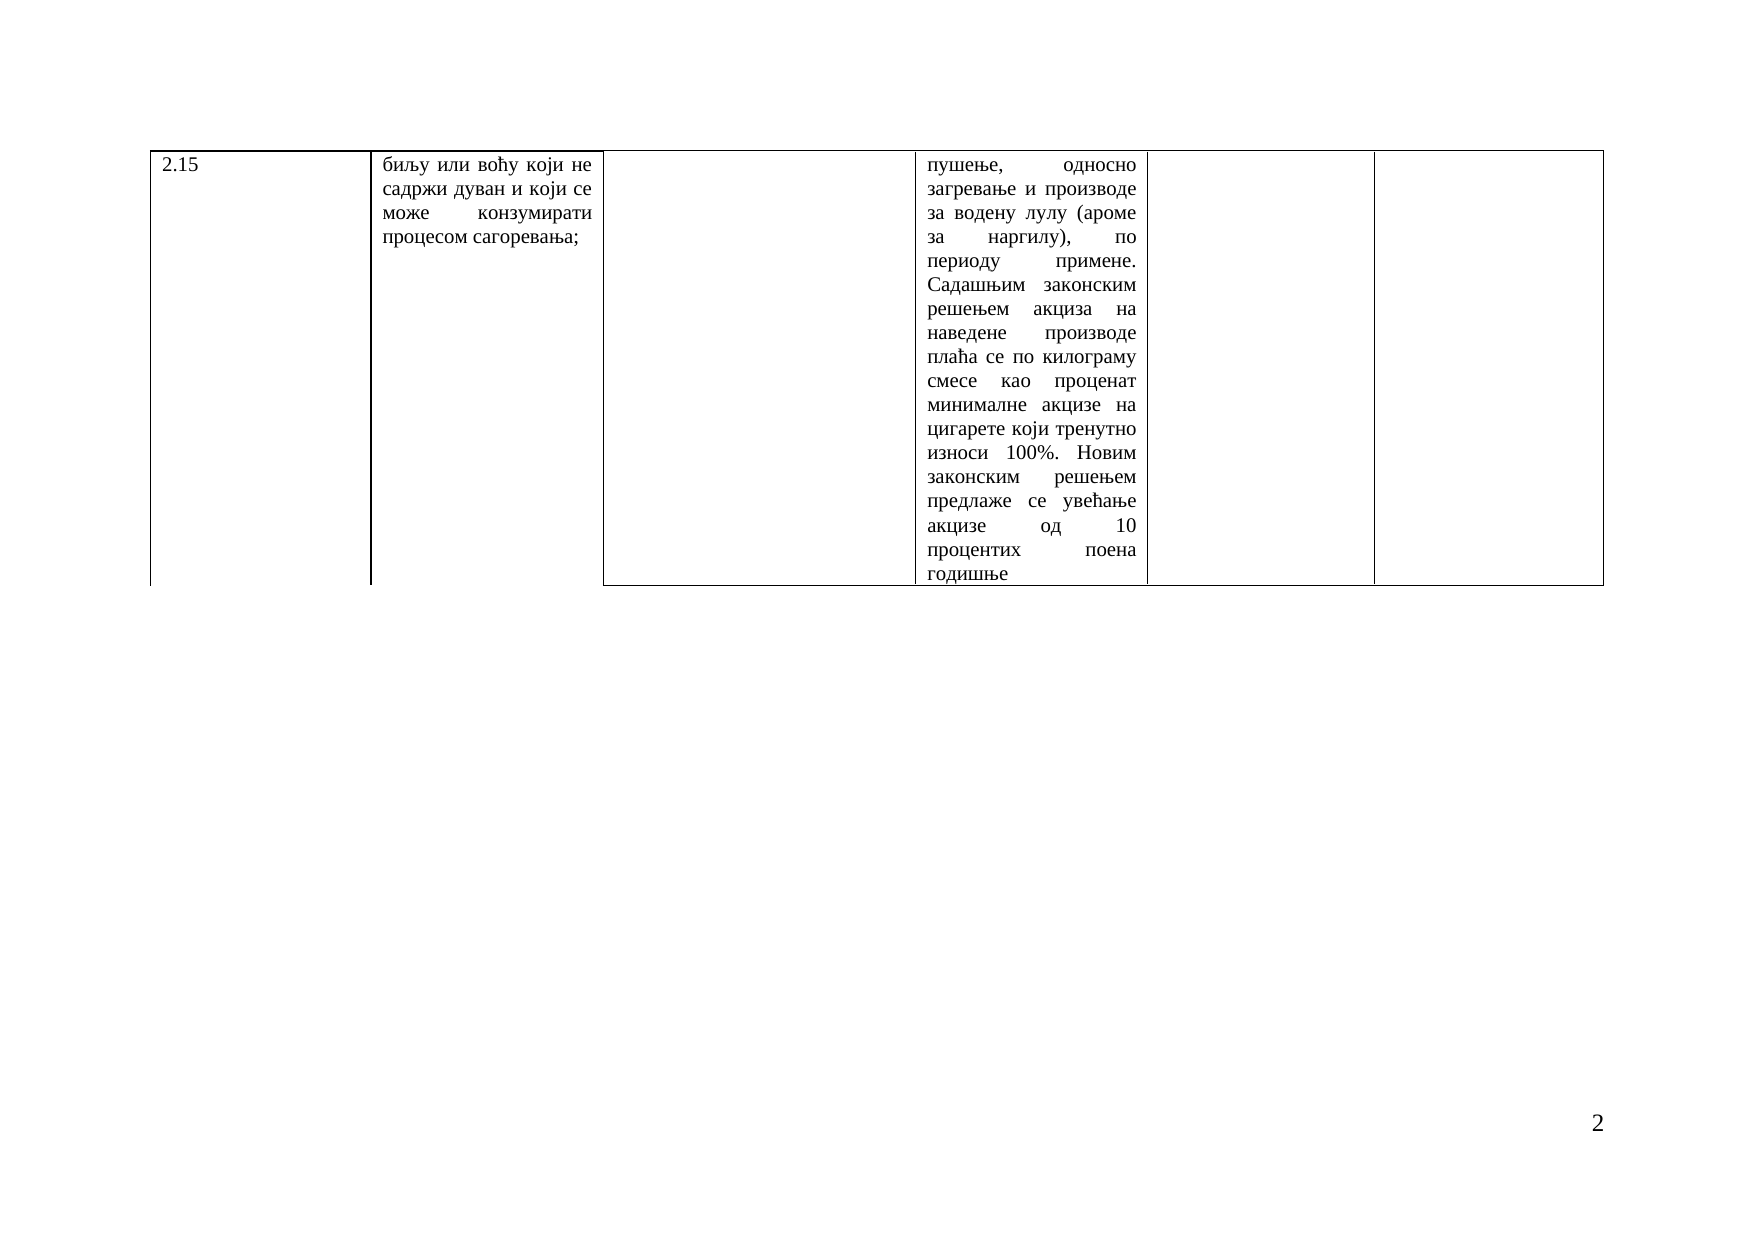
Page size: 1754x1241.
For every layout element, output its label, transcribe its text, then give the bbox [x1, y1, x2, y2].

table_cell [151, 152, 370, 585]
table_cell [372, 152, 603, 585]
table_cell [916, 151, 1148, 585]
table_cell ПУ [1148, 151, 1375, 585]
table_cell [1375, 151, 1603, 585]
table_cell 3 [604, 151, 916, 585]
